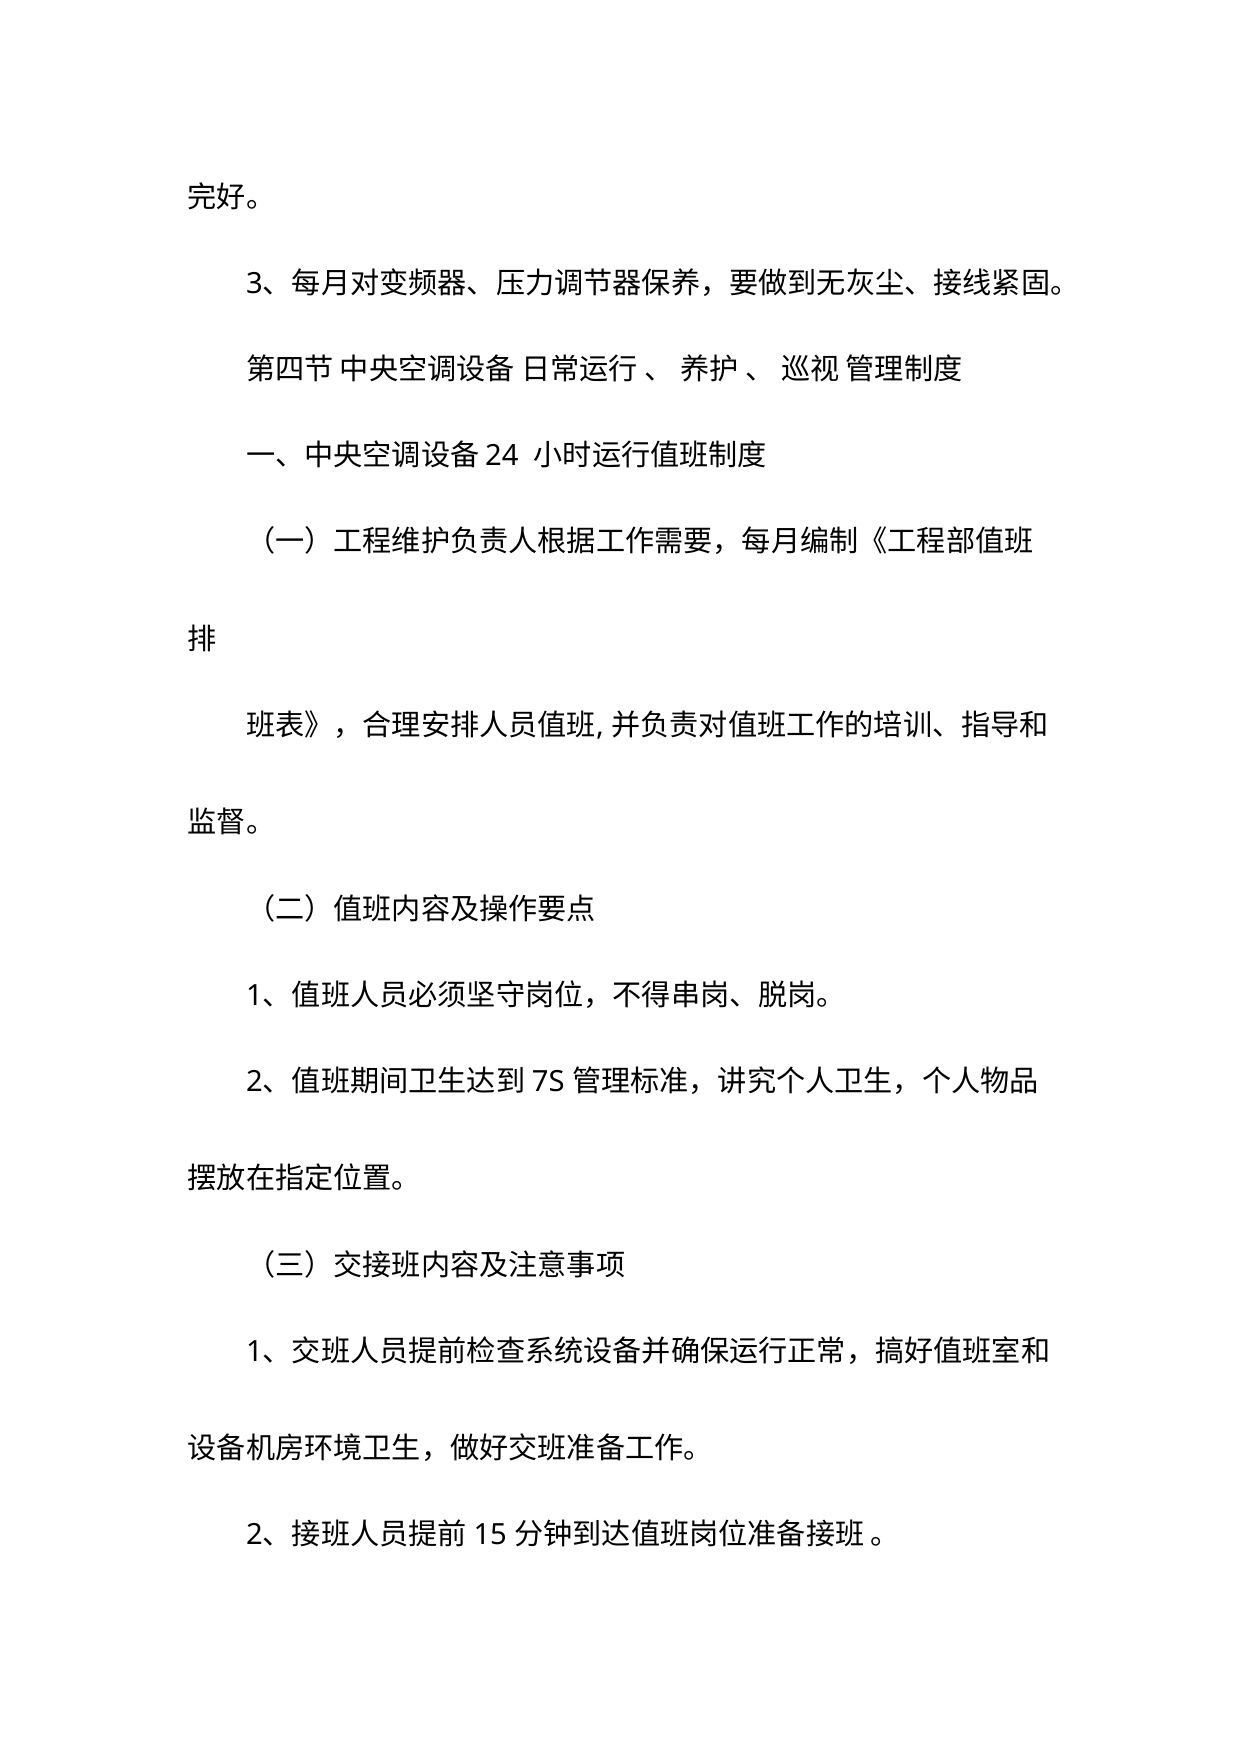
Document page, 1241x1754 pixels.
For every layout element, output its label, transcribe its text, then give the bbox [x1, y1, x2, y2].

text 2、接班人员提前 15 分钟到达值班岗位准备接班 。 [187, 1499, 1053, 1564]
text 班表》，合理安排人员值班, 并负责对值班工作的培训、指导和监督。 [187, 690, 1053, 853]
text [187, 162, 1053, 227]
text 第四节 中央空调设备 日常运行 、 养护 、 巡视 管理制度 [187, 334, 1053, 399]
text 2、值班期间卫生达到 7S 管理标准，讲究个人卫生，个人物品摆放在指定位置。 [187, 1046, 1053, 1209]
text （一）工程维护负责人根据工作需要，每月编制《工程部值班排 [187, 507, 1053, 669]
text （三）交接班内容及注意事项 [187, 1230, 1053, 1295]
text 1、交班人员提前检查系统设备并确保运行正常，搞好值班室和设备机房环境卫生，做好交班准备工作。 [187, 1316, 1053, 1478]
text （二）值班内容及操作要点 [187, 874, 1053, 939]
text 3、每月对变频器、压力调节器保养，要做到无灰尘、接线紧固。 [187, 248, 1053, 313]
text 一、中央空调设备24 小时运行值班制度 [187, 420, 1053, 485]
text 1、值班人员必须坚守岗位，不得串岗、脱岗。 [187, 960, 1053, 1025]
